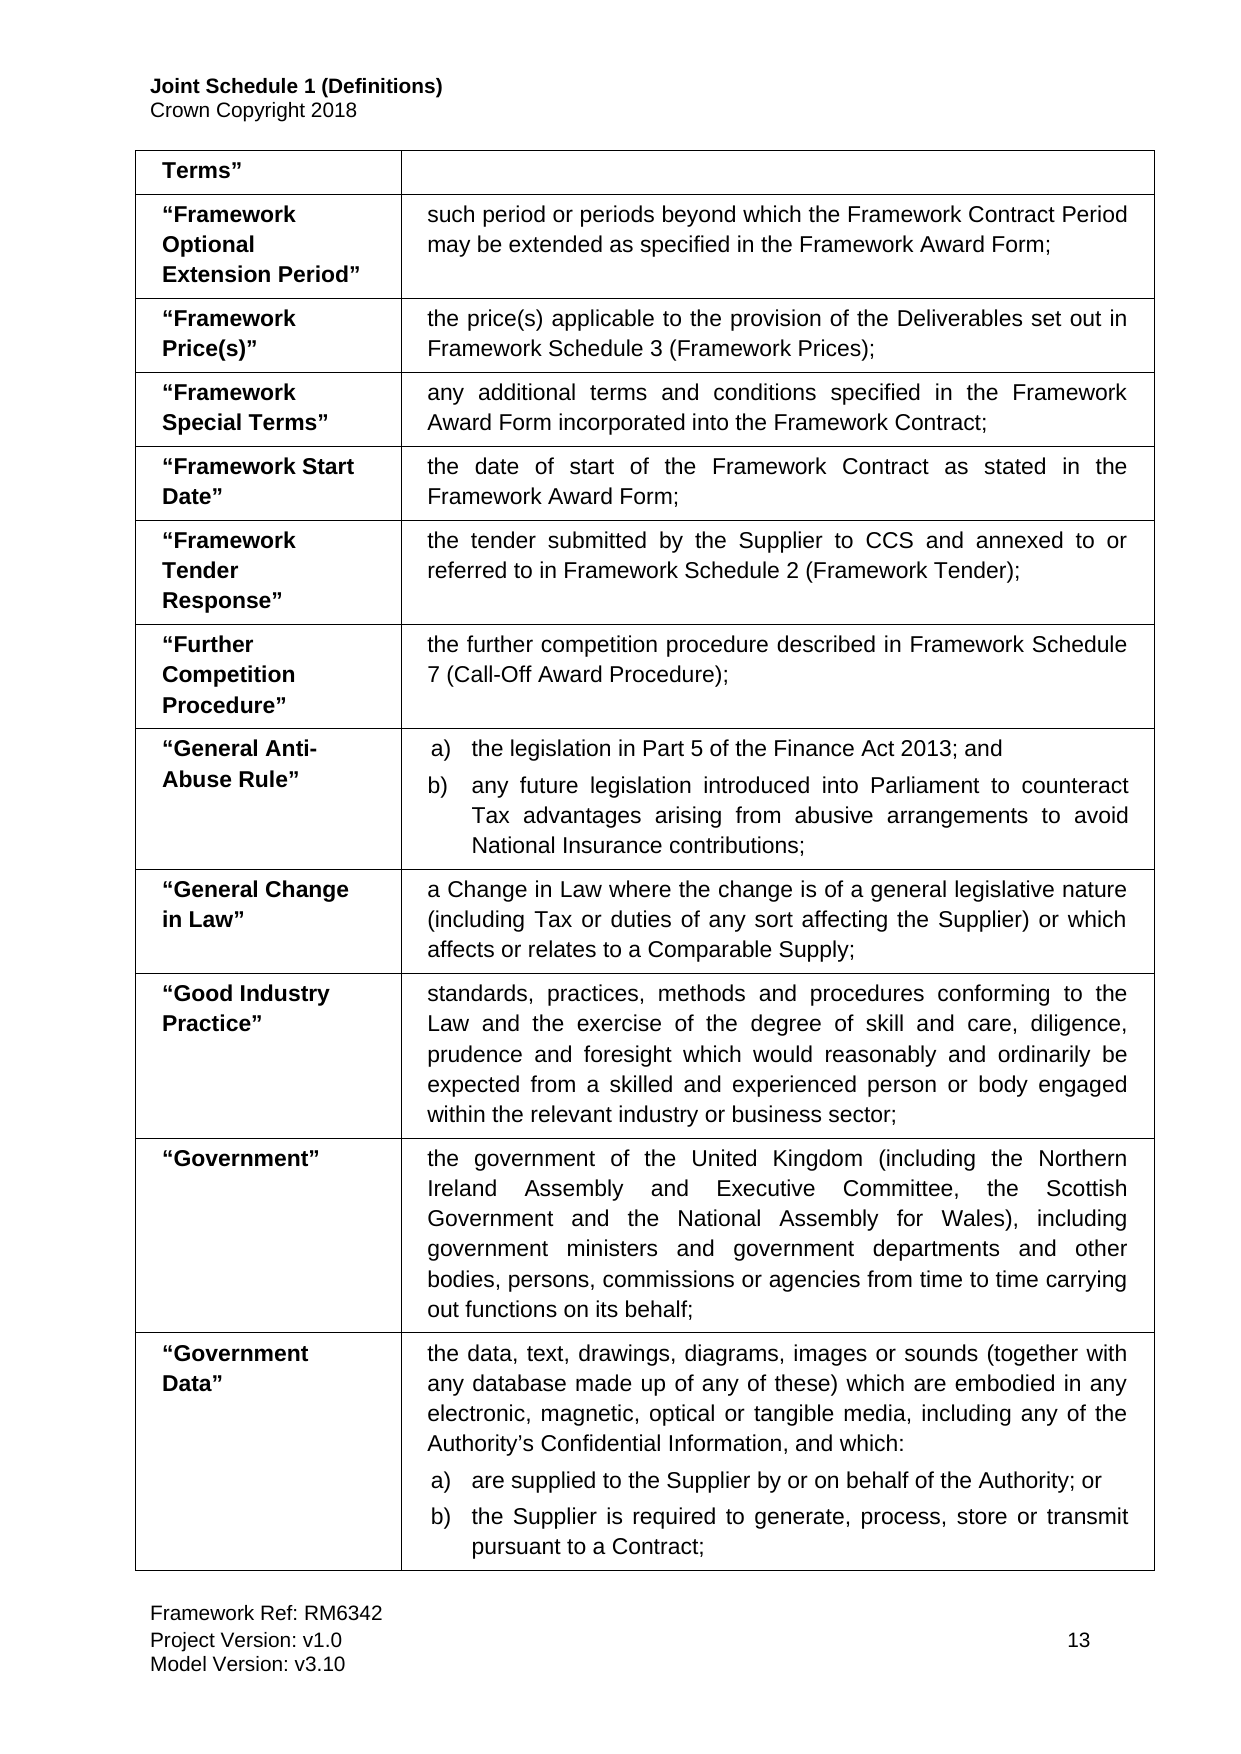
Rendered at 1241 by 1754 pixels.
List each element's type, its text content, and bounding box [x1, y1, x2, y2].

table_cell “General Change in Law” [136, 870, 401, 973]
table_cell “Framework Start Date” [136, 447, 401, 520]
table_cell standards, practices, methods and procedures conforming to the Law and the exercise of the degree of skill and care, diligence, prudence and foresight which would reasonably and ordinarily be expected from a skilled and experienced person or body engaged within the relevant industry or business sector; [402, 974, 1154, 1137]
table_cell the further competition procedure described in Framework Schedule 7 (Call-Off Award Procedure); [402, 625, 1154, 728]
table_cell “Framework Special Terms” [136, 373, 401, 446]
table_cell “Government” [136, 1139, 401, 1332]
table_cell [402, 151, 1154, 194]
table_cell the price(s) applicable to the provision of the Deliverables set out in Framework Schedule 3 (Framework Prices); [402, 299, 1154, 372]
table_cell a Change in Law where the change is of a general legislative nature (including Tax or duties of any sort affecting the Supplier) or which affects or relates to a Comparable Supply; [402, 870, 1154, 973]
table_cell “Framework Price(s)” [136, 299, 401, 372]
table_cell “Framework Tender Response” [136, 521, 401, 624]
table_cell the legislation in Part 5 of the Finance Act 2013; and any future legislation introduced into Parliament to counteract Tax advantages arising from abusive arrangements to avoid National Insurance contributions; [402, 729, 1154, 869]
table_cell “General Anti-Abuse Rule” [136, 729, 401, 869]
table_cell any additional terms and conditions specified in the Framework Award Form incorporated into the Framework Contract; [402, 373, 1154, 446]
table_cell such period or periods beyond which the Framework Contract Period may be extended as specified in the Framework Award Form; [402, 195, 1154, 298]
table_cell the data, text, drawings, diagrams, images or sounds (together with any database made up of any of these) which are embodied in any electronic, magnetic, optical or tangible media, including any of the Authority’s Confidential Information, and which: are supplied to the Supplier by or on behalf of the Authority; or the Supplier is required to generate, process, store or transmit pursuant to a Contract; [402, 1333, 1154, 1570]
table_cell “Good Industry Practice” [136, 974, 401, 1137]
table_cell the date of start of the Framework Contract as stated in the Framework Award Form; [402, 447, 1154, 520]
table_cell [136, 151, 401, 194]
table_cell the tender submitted by the Supplier to CCS and annexed to or referred to in Framework Schedule 2 (Framework Tender); [402, 521, 1154, 624]
table_cell “Government Data” [136, 1333, 401, 1570]
table_cell “Further Competition Procedure” [136, 625, 401, 728]
table_cell “Framework Optional Extension Period” [136, 195, 401, 298]
table_cell the government of the United Kingdom (including the Northern Ireland Assembly and Executive Committee, the Scottish Government and the National Assembly for Wales), including government ministers and government departments and other bodies, persons, commissions or agencies from time to time carrying out functions on its behalf; [402, 1139, 1154, 1332]
